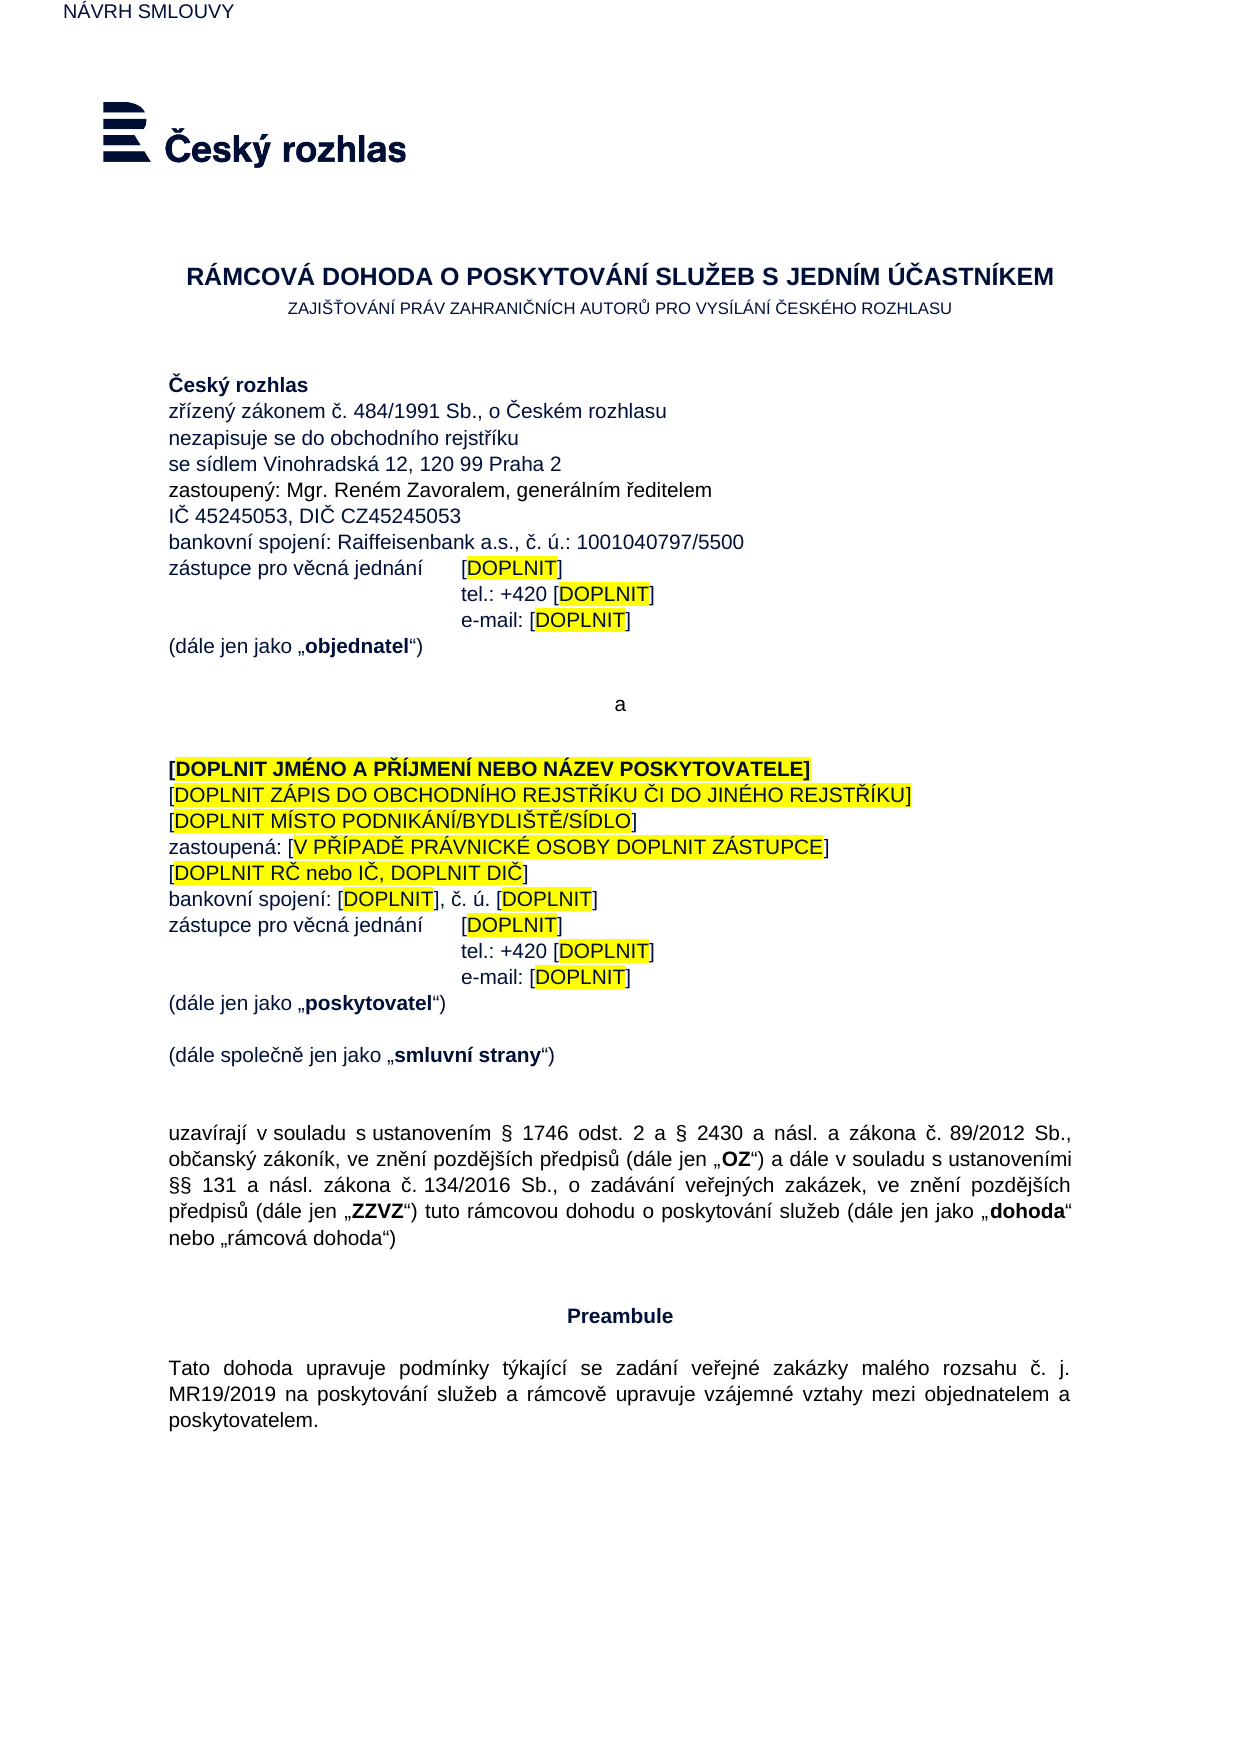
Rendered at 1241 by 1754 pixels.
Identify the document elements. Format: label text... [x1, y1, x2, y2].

text [DOPLNIT JMÉNO A PŘÍJMENÍ NEBO NÁZEV POSKYTOVATELE] [168, 755, 1072, 781]
text e-mail: [DOPLNIT] [168, 606, 1072, 632]
text tel.: +420 [DOPLNIT] [168, 938, 1072, 964]
text a [168, 691, 1072, 717]
text zastoupený: Mgr. Reném Zavoralem, generálním ředitelem [168, 476, 1072, 502]
text zřízený zákonem č. 484/1991 Sb., o Českém rozhlasu [168, 398, 1072, 424]
text (dále jen jako „objednatel“) [168, 632, 1072, 658]
text [DOPLNIT ZÁPIS DO OBCHODNÍHO REJSTŘÍKU ČI DO JINÉHO REJSTŘÍKU] [168, 781, 1072, 807]
text [DOPLNIT RČ nebo IČ, DOPLNIT DIČ] [168, 859, 1072, 886]
text zastoupená: [V PŘÍPADĚ PRÁVNICKÉ OSOBY DOPLNIT ZÁSTUPCE] [168, 833, 1072, 859]
text uzavírají v souladu s ustanovením § 1746 odst. 2 a § 2430 a násl. a zákona č. 89/2012 Sb., občanský zákoník, ve znění pozdějších předpisů (dále jen „OZ“) a dále v souladu s ustanoveními §§ 131 a násl. zákona č. 134/2016 Sb., o zadávání veřejných zakázek, ve znění pozdějších předpisů (dále jen „ZZVZ“) tuto rámcovou dohodu o poskytování služeb (dále jen jako „dohoda“ nebo „rámcová dohoda“) [168, 1120, 1072, 1250]
text zástupce pro věcná jednání [DOPLNIT] [168, 554, 1072, 580]
subtitle Preambule [168, 1302, 1072, 1328]
text se sídlem Vinohradská 12, 120 99 Praha 2 [168, 450, 1072, 476]
text tel.: +420 [DOPLNIT] [168, 580, 1072, 606]
text ZAJIŠŤOVÁNÍ PRÁV ZAHRANIČNÍCH AUTORŮ PRO VYSÍLÁNÍ ČESKÉHO ROZHLASU [168, 294, 1072, 320]
picture [103, 102, 406, 168]
text bankovní spojení: Raiffeisenbank a.s., č. ú.: 1001040797/5500 [168, 528, 1072, 554]
text IČ 45245053, DIČ CZ45245053 [168, 502, 1072, 528]
text e-mail: [DOPLNIT] [168, 964, 1072, 990]
text Tato dohoda upravuje podmínky týkající se zadání veřejné zakázky malého rozsahu č. j. MR19/2019 na poskytování služeb a rámcově upravuje vzájemné vztahy mezi objednatelem a poskytovatelem. [168, 1354, 1072, 1432]
text bankovní spojení: [DOPLNIT], č. ú. [DOPLNIT] [168, 886, 1072, 912]
text nezapisuje se do obchodního rejstříku [168, 424, 1072, 450]
title RÁMCOVÁ DOHODA O POSKYTOVÁNÍ SLUŽEB S JEDNÍM ÚČASTNÍKEM [168, 250, 1072, 294]
text zástupce pro věcná jednání [DOPLNIT] [168, 912, 1072, 938]
text (dále společně jen jako „smluvní strany“) [168, 1042, 1072, 1068]
text [DOPLNIT MÍSTO PODNIKÁNÍ/BYDLIŠTĚ/SÍDLO] [168, 807, 1072, 833]
text Český rozhlas [168, 372, 1072, 398]
text (dále jen jako „poskytovatel“) [168, 990, 1072, 1016]
